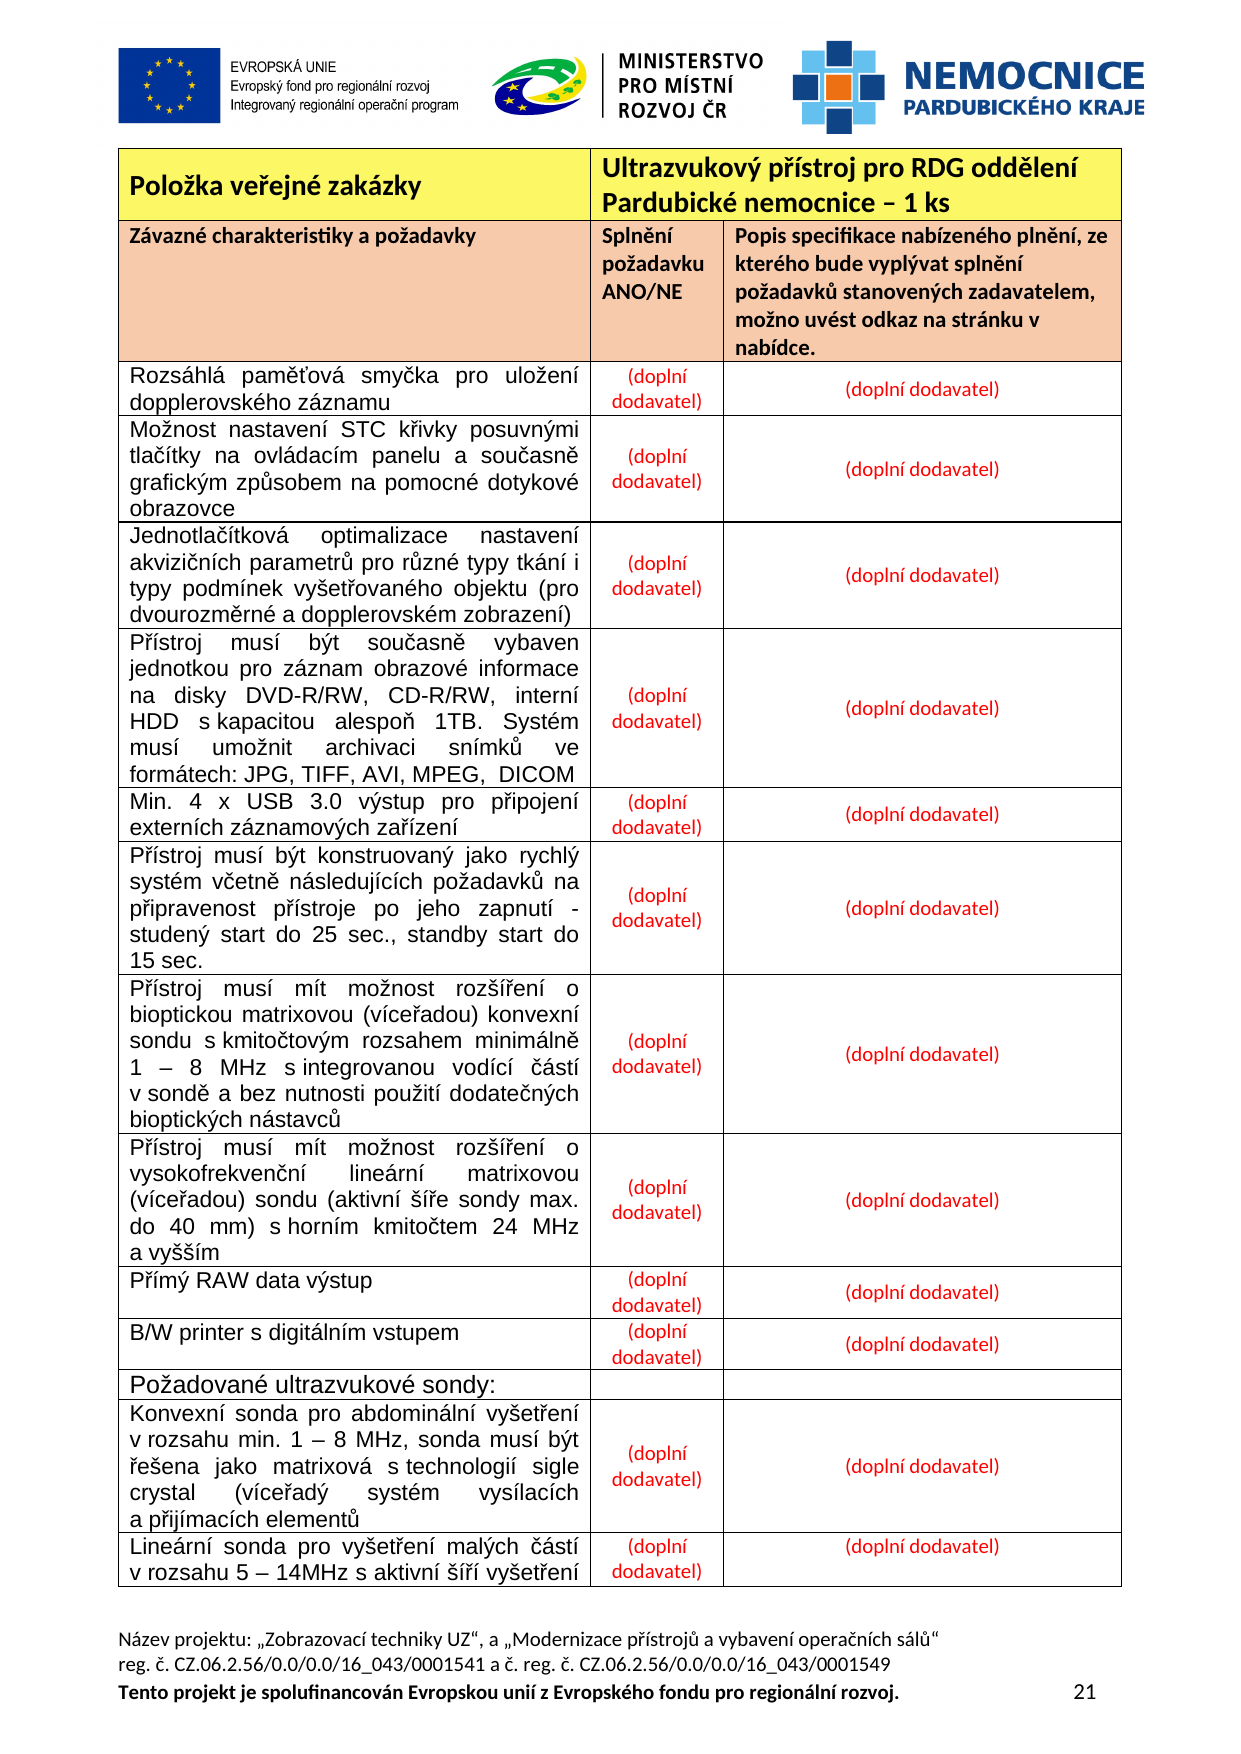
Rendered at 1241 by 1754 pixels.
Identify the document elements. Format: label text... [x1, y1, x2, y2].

picture [791, 39, 1145, 135]
table_cell (doplní dodavatel) [591, 1267, 723, 1317]
table_cell (doplní dodavatel) [724, 1533, 1121, 1586]
picture [96, 22, 785, 148]
table_cell (doplní dodavatel) [591, 1400, 723, 1532]
table_cell Přístroj musí být současně vybaven jednotkou pro záznam obrazové informace na disky DVD-R/RW, CD-R/RW, interní HDD s kapacitou alespoň 1TB. Systém musí umožnit archivaci snímků ve formátech: JPG, TIFF, AVI, MPEG, DICOM [119, 629, 590, 787]
table_cell (doplní dodavatel) [724, 788, 1121, 841]
table_cell [724, 1370, 1121, 1399]
table_cell (doplní dodavatel) [591, 629, 723, 787]
table_cell Možnost nastavení STC křivky posuvnými tlačítky na ovládacím panelu a současně grafickým způsobem na pomocné dotykové obrazovce [119, 416, 590, 521]
table_cell (doplní dodavatel) [591, 1319, 723, 1369]
table_cell (doplní dodavatel) [591, 842, 723, 973]
table_cell B/W printer s digitálním vstupem [119, 1319, 590, 1369]
table_cell (doplní dodavatel) [724, 1400, 1121, 1532]
table_header Ultrazvukový přístroj pro RDG oddělení Pardubické nemocnice – 1 ks [591, 149, 1121, 220]
table_cell (doplní dodavatel) [724, 1319, 1121, 1369]
table_cell Konvexní sonda pro abdominální vyšetření v rozsahu min. 1 – 8 MHz, sonda musí být řešena jako matrixová s technologií sigle crystal (víceřadý systém vysílacích a přijímacích elementů [119, 1400, 590, 1532]
table_cell Požadované ultrazvukové sondy: [119, 1370, 590, 1399]
table_cell Splnění požadavku ANO/NE [591, 221, 723, 361]
table_cell Přístroj musí být konstruovaný jako rychlý systém včetně následujících požadavků na připravenost přístroje po jeho zapnutí - studený start do 25 sec., standby start do 15 sec. [119, 842, 590, 973]
table_cell (doplní dodavatel) [591, 1134, 723, 1266]
table_cell Přístroj musí mít možnost rozšíření o vysokofrekvenční lineární matrixovou (víceřadou) sondu (aktivní šíře sondy max. do 40 mm) s horním kmitočtem 24 MHz a vyšším [119, 1134, 590, 1266]
table_cell (doplní dodavatel) [591, 523, 723, 628]
table_cell (doplní dodavatel) [591, 362, 723, 415]
table_cell (doplní dodavatel) [724, 523, 1121, 628]
table_cell (doplní dodavatel) [591, 416, 723, 521]
table_cell (doplní dodavatel) [591, 788, 723, 841]
table_cell Min. 4 x USB 3.0 výstup pro připojení externích záznamových zařízení [119, 788, 590, 841]
table_cell Lineární sonda pro vyšetření malých částí v rozsahu 5 – 14MHz s aktivní šíří vyšetření min. 55mm a více [119, 1533, 590, 1586]
table_cell (doplní dodavatel) [724, 1134, 1121, 1266]
table_cell (doplní dodavatel) [724, 362, 1121, 415]
table_cell (doplní dodavatel) [724, 975, 1121, 1133]
table_header Položka veřejné zakázky [119, 149, 590, 220]
table_cell Jednotlačítková optimalizace nastavení akvizičních parametrů pro různé typy tkání i typy podmínek vyšetřovaného objektu (pro dvourozměrné a dopplerovském zobrazení) [119, 523, 590, 628]
table_cell Přímý RAW data výstup [119, 1267, 590, 1317]
table_cell (doplní dodavatel) [724, 416, 1121, 521]
table_cell Přístroj musí mít možnost rozšíření o bioptickou matrixovou (víceřadou) konvexní sondu s kmitočtovým rozsahem minimálně 1 – 8 MHz s integrovanou vodící částí v sondě a bez nutnosti použití dodatečných bioptických nástavců [119, 975, 590, 1133]
table_cell (doplní dodavatel) [724, 629, 1121, 787]
table_cell [591, 1370, 723, 1399]
table_cell (doplní dodavatel) [591, 1533, 723, 1586]
table_cell (doplní dodavatel) [724, 1267, 1121, 1317]
table_cell Závazné charakteristiky a požadavky [119, 221, 590, 361]
table_cell (doplní dodavatel) [724, 842, 1121, 973]
table_cell Popis specifikace nabízeného plnění, ze kterého bude vyplývat splnění požadavků stanovených zadavatelem, možno uvést odkaz na stránku v nabídce. [724, 221, 1121, 361]
table_cell (doplní dodavatel) [591, 975, 723, 1133]
table_cell Rozsáhlá paměťová smyčka pro uložení dopplerovského záznamu [119, 362, 590, 415]
